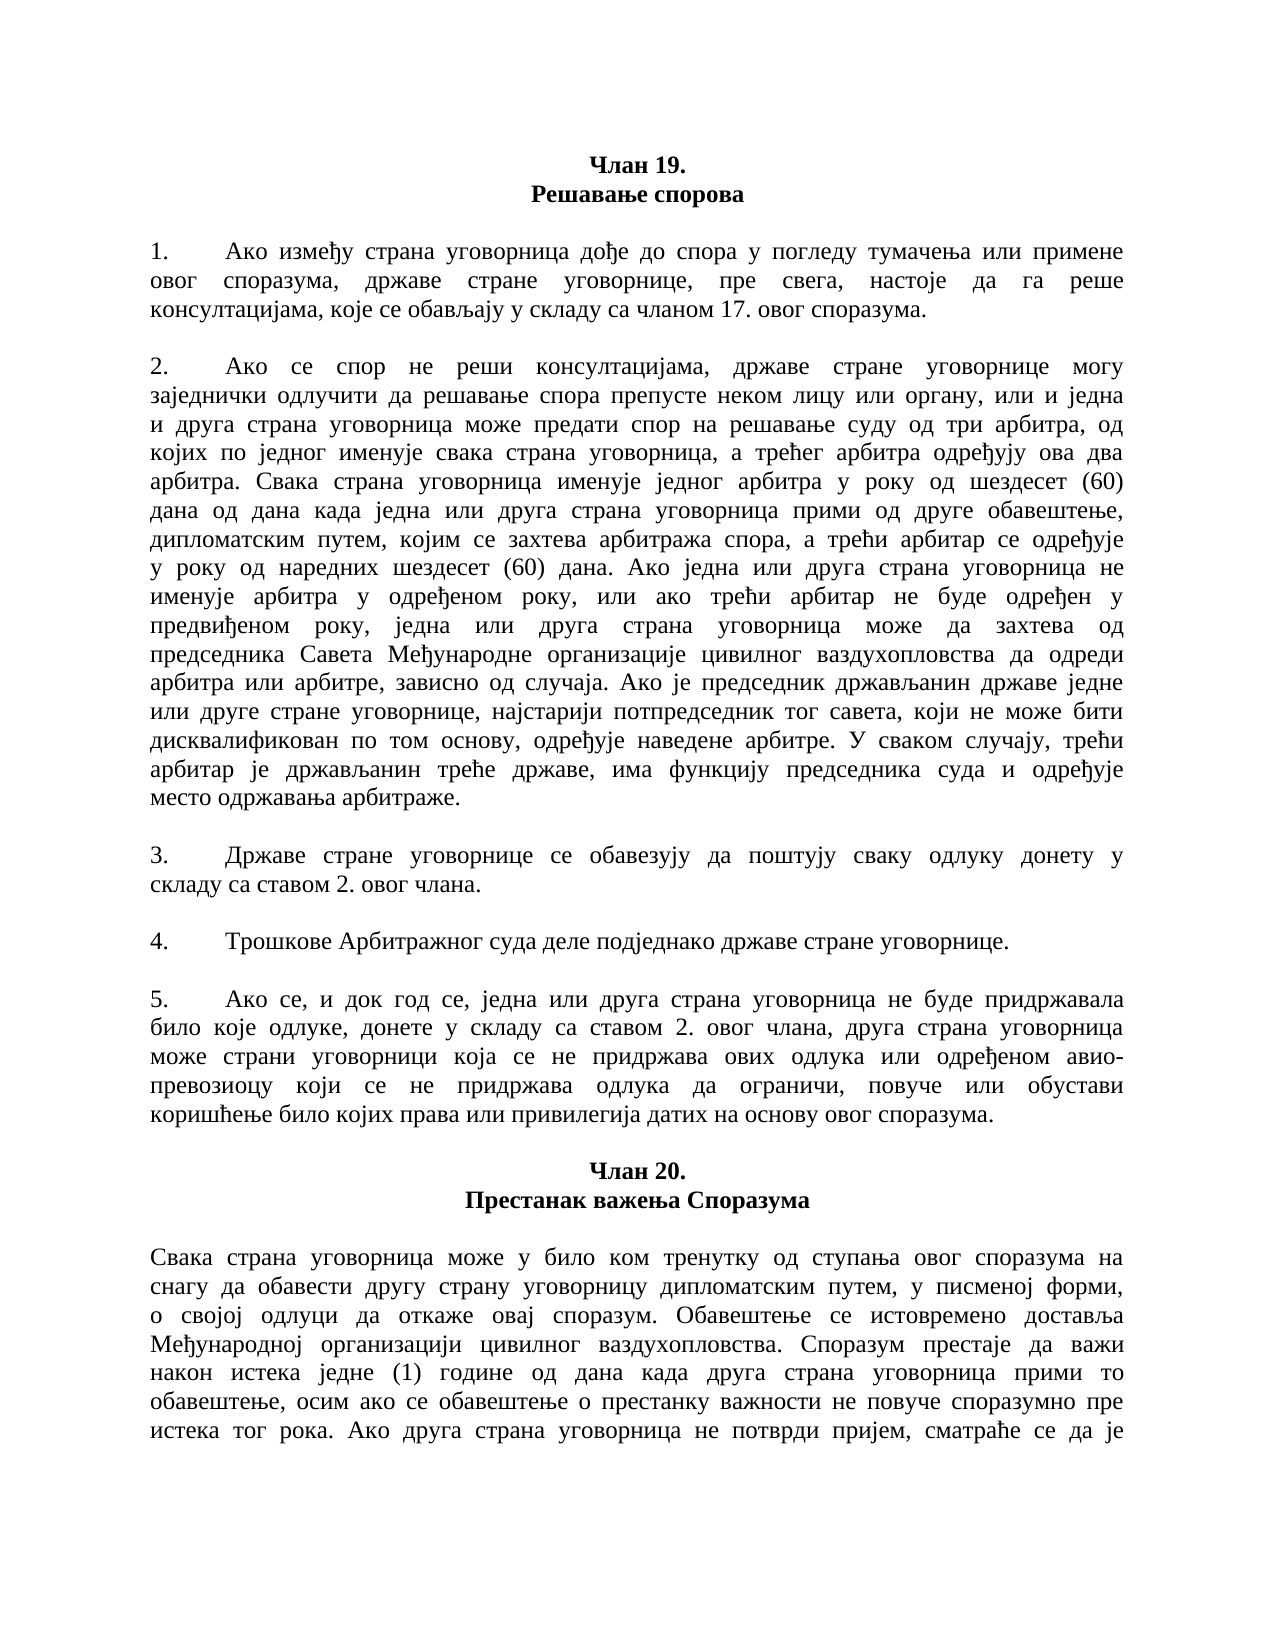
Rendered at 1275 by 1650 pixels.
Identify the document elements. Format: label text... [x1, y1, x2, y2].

list Ако се, и док год се, једна или друга страна уговорница не буде придржавала било које одлуке, донете у складу са ставом 2. овог члана, друга страна уговорница може страни уговорници која се не придржава ових одлука или одређеном авио- превозиоцу који се не придржава одлука да ограничи, повуче или обустави коришћење било којих права или привилегија датих на основу овог споразума. [150, 984, 1125, 1127]
text Престанак важења Споразума [150, 1185, 1125, 1214]
list Ако између страна уговорница дође до спора у погледу тумачења или примене овог споразума, државе стране уговорнице, пре свега, настоје да га реше консултацијама, које се обављају у складу са чланом 17. овог споразума. [150, 236, 1125, 322]
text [150, 1242, 1125, 1444]
list Трошкове Арбитражног суда деле подједнако државе стране уговорнице. [150, 926, 1125, 955]
list Државе стране уговорнице се обавезују да поштују сваку одлуку донету у складу са ставом 2. овог члана. [150, 840, 1125, 897]
text Члан 19. [150, 150, 1125, 179]
text Члан 20. [150, 1156, 1125, 1185]
text Решавање спорова [150, 179, 1125, 207]
list Ако се спор не реши консултацијама, државе стране уговорнице могу заједнички одлучити да решавање спора препусте неком лицу или органу, или и једна и друга страна уговорница може предати спор на решавање суду од три арбитра, од којих по једног именује свака страна уговорница, а трећег арбитра одређују ова два арбитра. Свака страна уговорница именује једног арбитра у року од шездесет (60) дана од дана када једна или друга страна уговорница прими од друге обавештење, дипломатским путем, којим се захтева арбитража спора, а трећи арбитар се одређује у року од наредних шездесет (60) дана. Ако једна или друга страна уговорница не именује арбитра у одређеном року, или ако трећи арбитар не буде одређен у предвиђеном року, једна или друга страна уговорница може да захтева од председника Савета Међународне организације цивилног ваздухопловства да одреди арбитра или арбитре, зависно од случаја. Ако је председник држављанин државе једне или друге стране уговорнице, најстарији потпредседник тог савета, који не може бити дисквалификован по том основу, одређује наведене арбитре. У сваком случају, трећи арбитар је држављанин треће државе, има функцију председника суда и одређује место одржавања арбитраже. [150, 351, 1125, 811]
